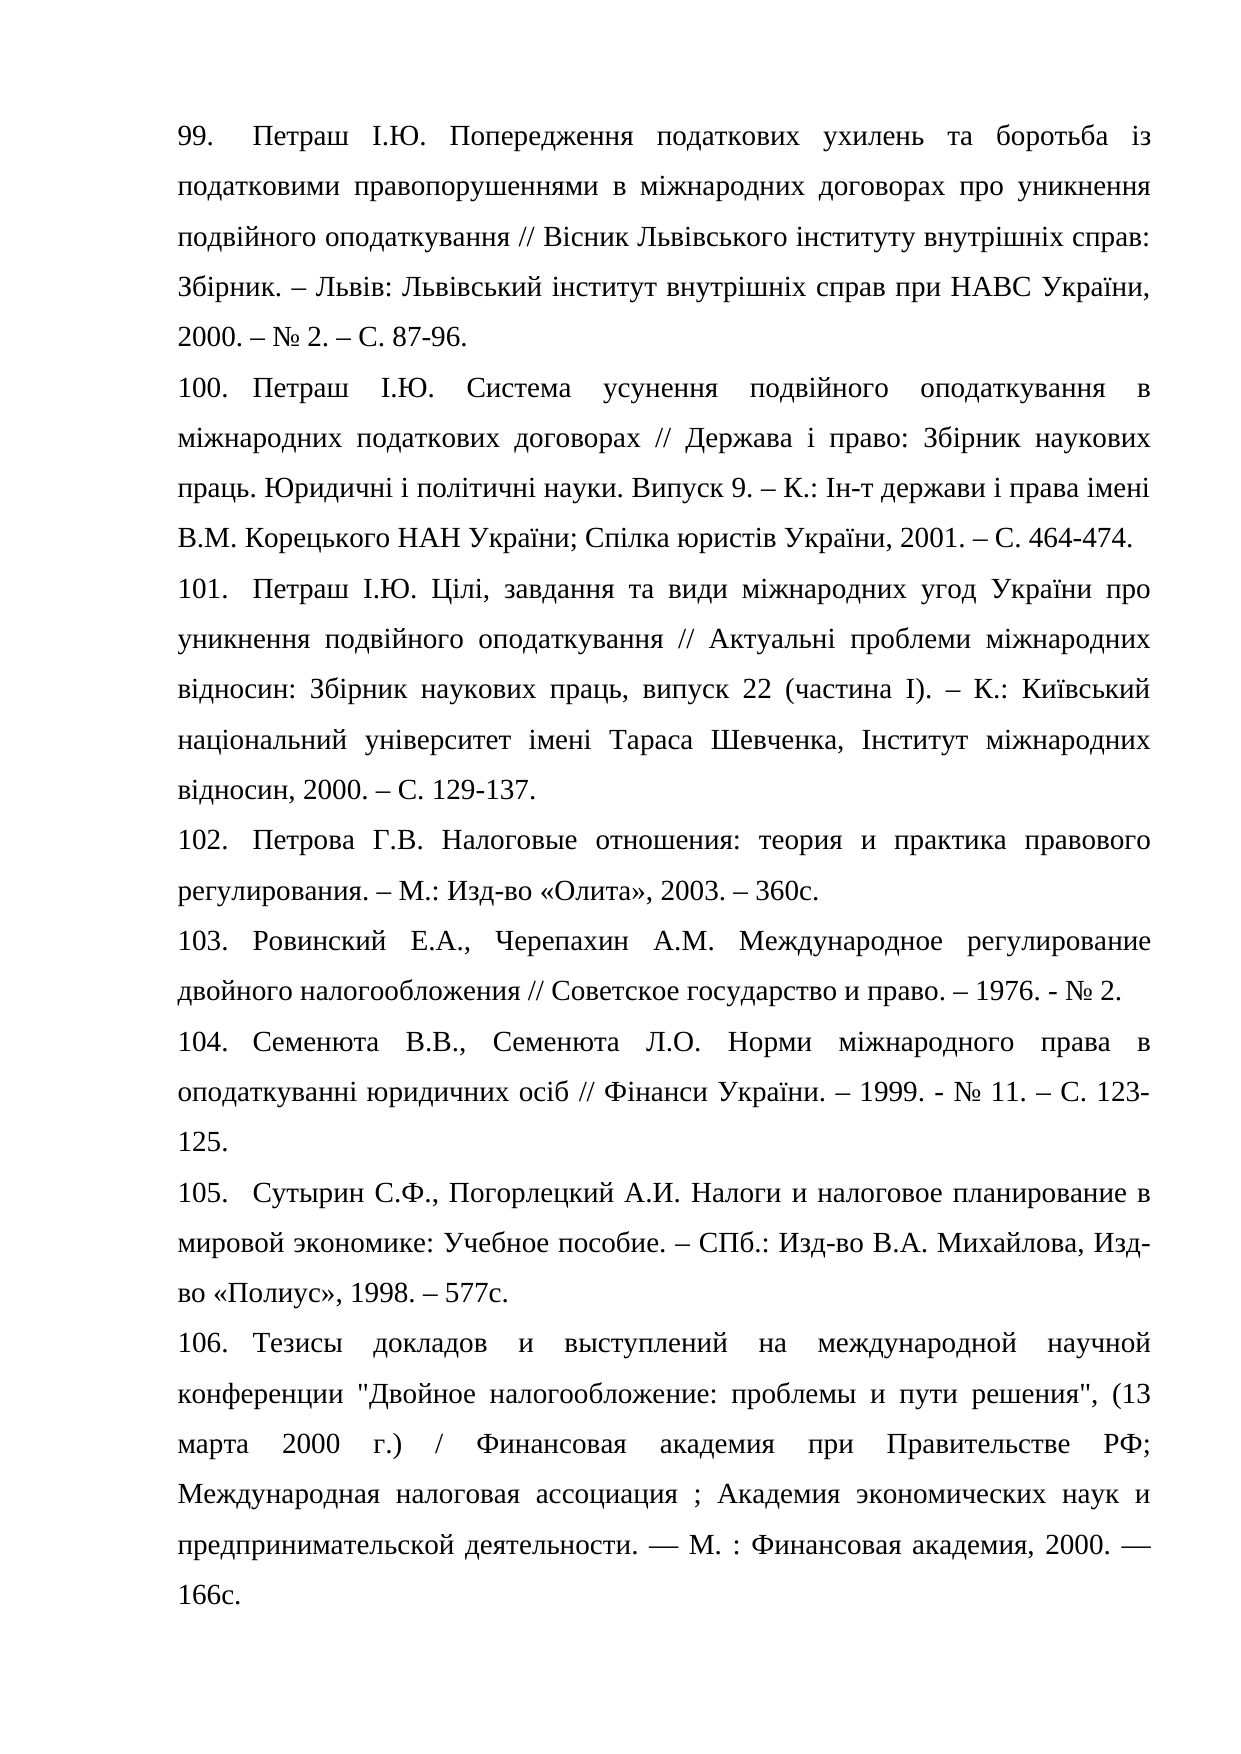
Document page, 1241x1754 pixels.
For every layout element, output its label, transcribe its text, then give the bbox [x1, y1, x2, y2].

list Ровинский Е.А., Черепахин А.М. Международное регулирование двойного налогообложения // Советское государство и право. – 1976. - № 2. [177, 923, 1152, 1007]
list Семенюта В.В., Семенюта Л.О. Норми міжнародного права в оподаткуванні юридичних осіб // Фінанси України. – 1999. - № 11. – С. 123-125. [177, 1024, 1152, 1158]
list Тезисы докладов и выступлений на международной научной конференции "Двойное налогообложение: проблемы и пути решения", (13 марта 2000 г.) / Финансовая академия при Правительстве РФ; Международная налоговая ассоциация ; Академия экономических наук и предпринимательской деятельности. — М. : Финансовая академия, 2000. — 166с. [177, 1326, 1152, 1611]
list Петраш І.Ю. Попередження податкових ухилень та боротьба із податковими правопорушеннями в міжнародних договорах про уникнення подвійного оподаткування // Вісник Львівського інституту внутрішніх справ: Збірник. – Львів: Львівський інститут внутрішніх справ при НАВС України, 2000. – № 2. – С. 87-96. [177, 118, 1152, 353]
list Петраш І.Ю. Цілі, завдання та види міжнародних угод України про уникнення подвійного оподаткування // Актуальні проблеми міжнародних відносин: Збірник наукових праць, випуск 22 (частина І). – К.: Київський національний університет імені Тараса Шевченка, Інститут міжнародних відносин, 2000. – С. 129-137. [177, 571, 1152, 806]
list Сутырин С.Ф., Погорлецкий А.И. Налоги и налоговое планирование в мировой экономике: Учебное пособие. – СПб.: Изд-во В.А. Михайлова, Изд-во «Полиус», 1998. – 577с. [177, 1175, 1152, 1309]
list Петраш І.Ю. Система усунення подвійного оподаткування в міжнародних податкових договорах // Держава і право: Збірник наукових праць. Юридичні і політичні науки. Випуск 9. – К.: Ін-т держави і права імені В.М. Корецького НАН України; Спілка юристів України, 2001. – С. 464-474. [177, 370, 1152, 554]
list Петрова Г.В. Налоговые отношения: теория и практика правового регулирования. – М.: Изд-во «Олита», 2003. – 360с. [177, 822, 1152, 906]
